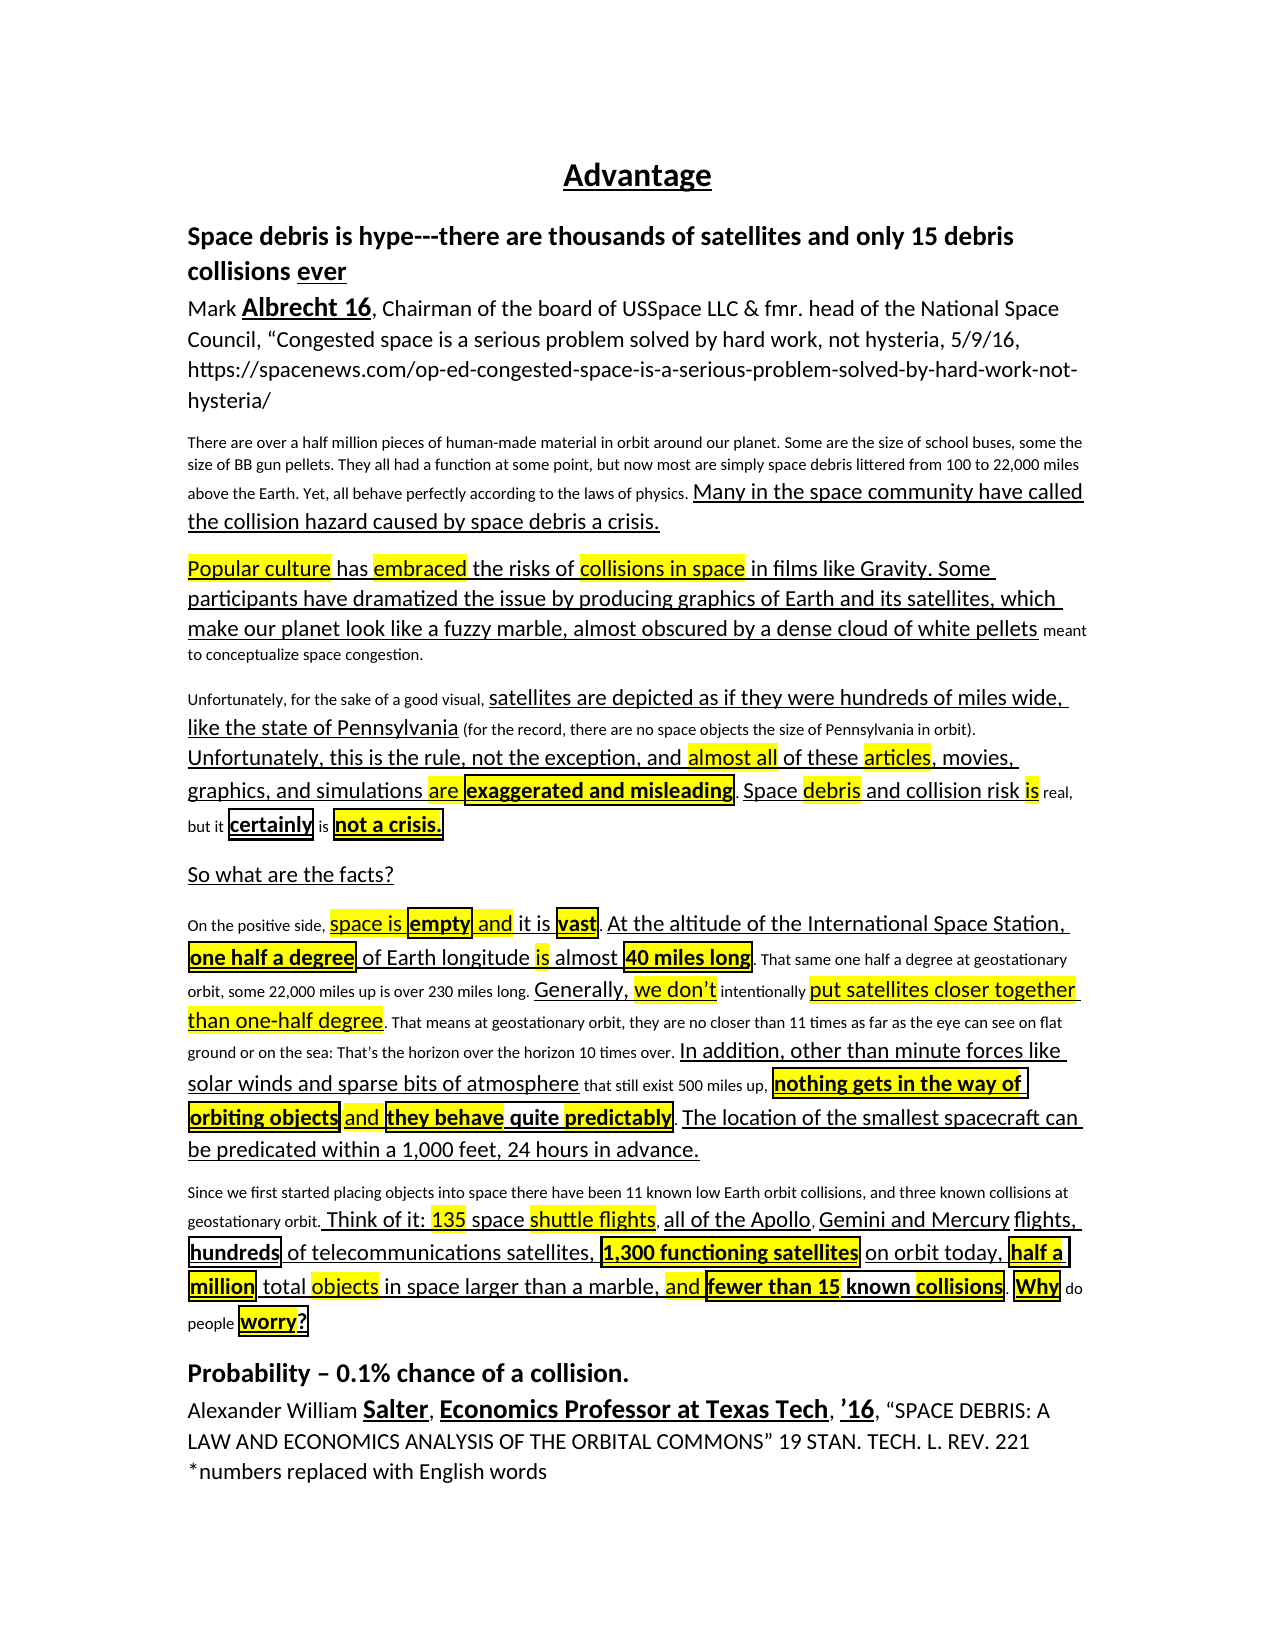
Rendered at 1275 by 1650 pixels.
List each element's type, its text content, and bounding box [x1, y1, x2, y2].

text Since we first started placing objects into space there have been 11 known low Earth orbit collisions, and three known collisions at geostationary orbit. Think of it: 135 space shuttle flights, all of the Apollo, Gemini and Mercury flights, hundreds of telecommunications satellites, 1,300 functioning satellites on orbit today, half a million total objects in space larger than a marble, and fewer than 15 known collisions. Why do people worry? [187, 1182, 1087, 1337]
text On the positive side, space is empty and it is vast. At the altitude of the International Space Station, one half a degree of Earth longitude is almost 40 miles long. That same one half a degree at geostationary orbit, some 22,000 miles up is over 230 miles long. Generally, we don’t intentionally put satellites closer together than one-half degree. That means at geostationary orbit, they are no closer than 11 times as far as the eye can see on flat ground or on the sea: That’s the horizon over the horizon 10 times over. In addition, other than minute forces like solar winds and sparse bits of atmosphere that still exist 500 miles up, nothing gets in the way of orbiting objects and they behave quite predictably. The location of the smallest spacecraft can be predicated within a 1,000 feet, 24 hours in advance. [187, 907, 1087, 1164]
text Probability – 0.1% chance of a collision. [187, 1356, 1087, 1389]
text Alexander William Salter, Economics Professor at Texas Tech, ’16, “SPACE DEBRIS: A LAW AND ECONOMICS ANALYSIS OF THE ORBITAL COMMONS” 19 STAN. TECH. L. REV. 221 *numbers replaced with English words [187, 1392, 1087, 1485]
subtitle Advantage [187, 154, 1087, 195]
text Unfortunately, for the sake of a good visual, satellites are depicted as if they were hundreds of miles wide, like the state of Pennsylvania (for the record, there are no space objects the size of Pennsylvania in orbit). Unfortunately, this is the rule, not the exception, and almost all of these articles, movies, graphics, and simulations are exaggerated and misleading. Space debris and collision risk is real, but it certainly is not a crisis. [187, 683, 1087, 841]
text Popular culture has embraced the risks of collisions in space in films like Gravity. Some participants have dramatized the issue by producing graphics of Earth and its satellites, which make our planet look like a fuzzy marble, almost obscured by a dense cloud of white pellets meant to conceptualize space congestion. [187, 554, 1087, 664]
text There are over a half million pieces of human-made material in orbit around our planet. Some are the size of school buses, some the size of BB gun pellets. They all had a function at some point, but now most are simply space debris littered from 100 to 22,000 miles above the Earth. Yet, all behave perfectly according to the laws of physics. Many in the space community have called the collision hazard caused by space debris a crisis. [187, 433, 1087, 535]
text So what are the facts? [187, 860, 1087, 888]
text Space debris is hype---there are thousands of satellites and only 15 debris collisions ever [187, 219, 1087, 288]
text Mark Albrecht 16, Chairman of the board of USSpace LLC & fmr. head of the National Space Council, “Congested space is a serious problem solved by hard work, not hysteria, 5/9/16, https://spacenews.com/op-ed-congested-space-is-a-serious-problem-solved-by-hard-work-not-hysteria/ [187, 290, 1087, 414]
